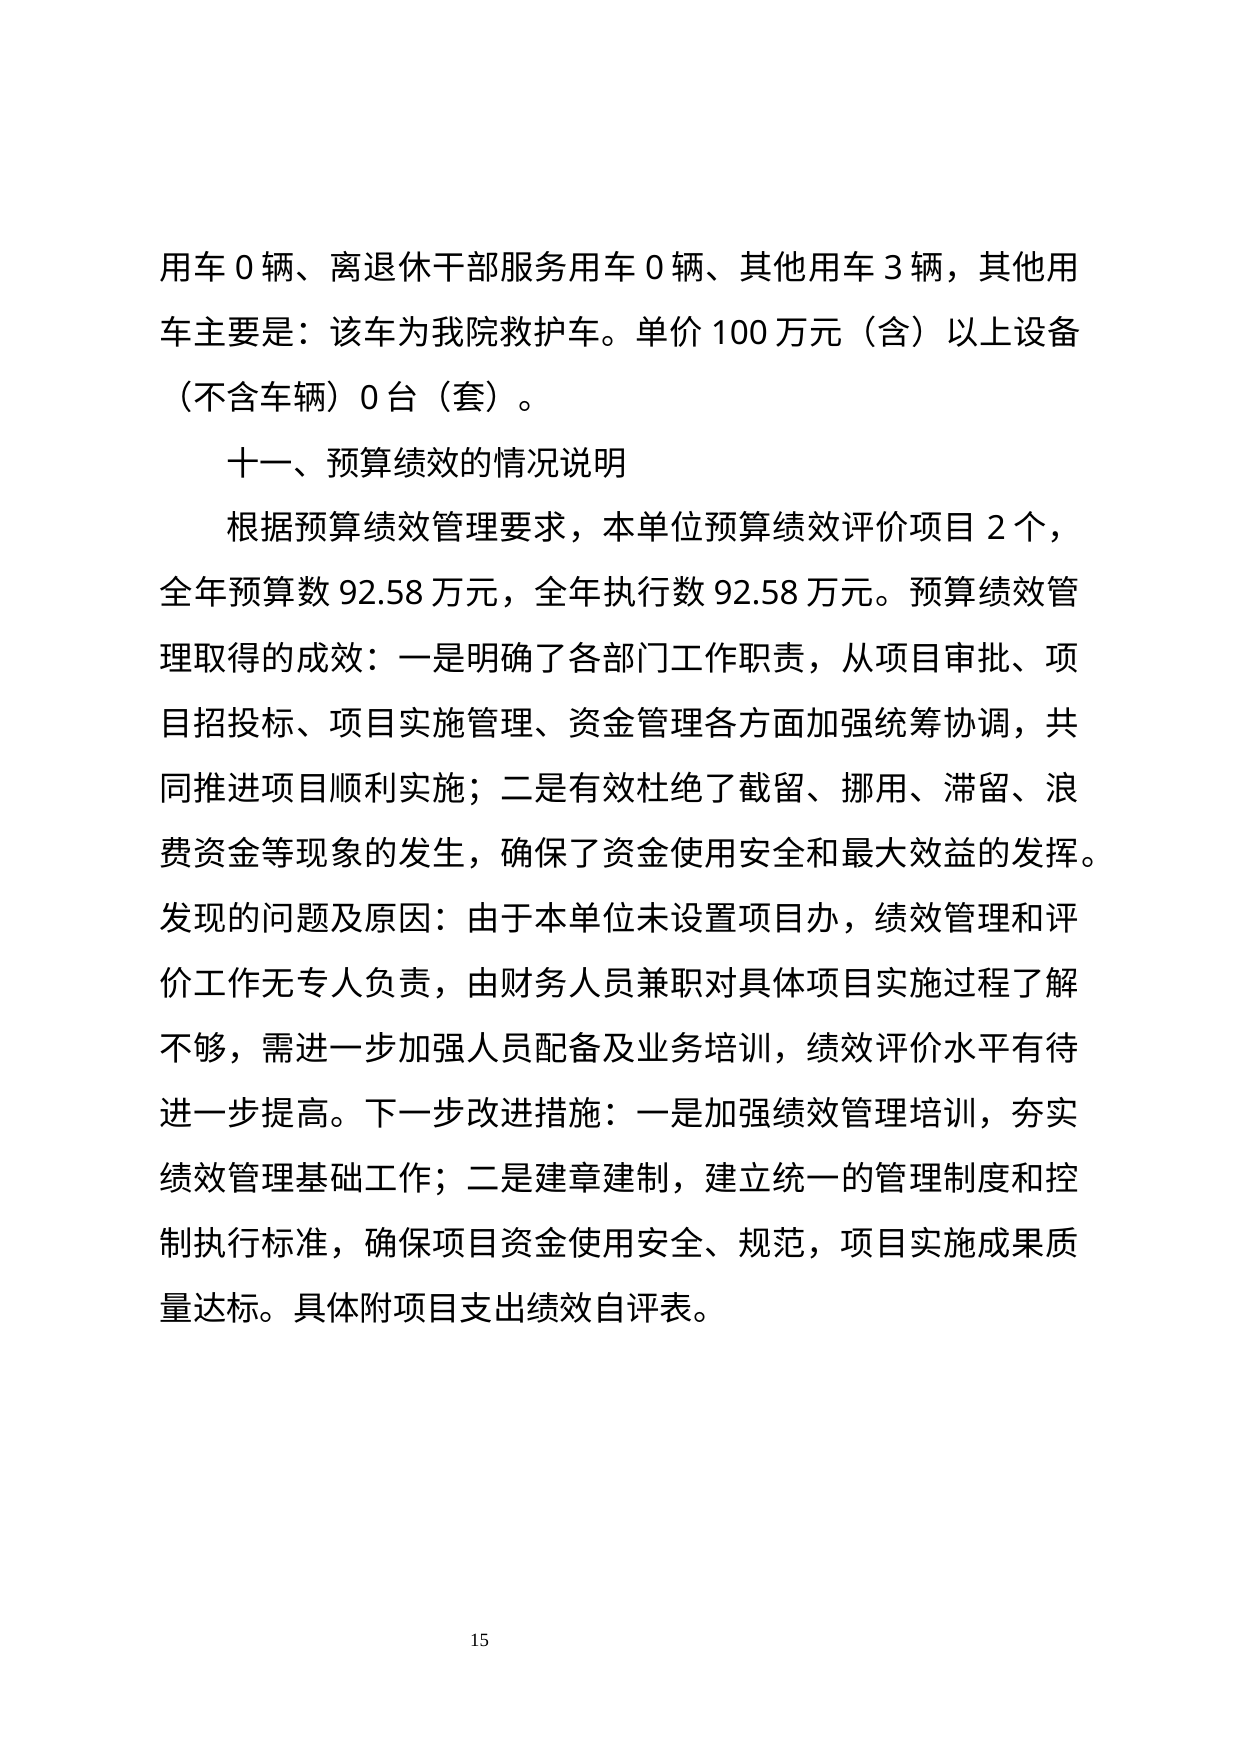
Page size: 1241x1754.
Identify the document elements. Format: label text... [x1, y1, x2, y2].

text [159, 233, 1081, 428]
text 十一、预算绩效的情况说明 [159, 428, 1081, 493]
text 根据预算绩效管理要求，本单位预算绩效评价项目2个，全年预算数92.58万元，全年执行数92.58万元。预算绩效管理取得的成效：一是明确了各部门工作职责，从项目审批、项目招投标、项目实施管理、资金管理各方面加强统筹协调，共同推进项目顺利实施；二是有效杜绝了截留、挪用、滞留、浪费资金等现象的发生，确保了资金使用安全和最大效益的发挥。发现的问题及原因：由于本单位未设置项目办，绩效管理和评价工作无专人负责，由财务人员兼职对具体项目实施过程了解不够，需进一步加强人员配备及业务培训，绩效评价水平有待进一步提高。下一步改进措施：一是加强绩效管理培训，夯实绩效管理基础工作；二是建章建制，建立统一的管理制度和控制执行标准，确保项目资金使用安全、规范，项目实施成果质量达标。具体附项目支出绩效自评表。 [159, 493, 1081, 1338]
